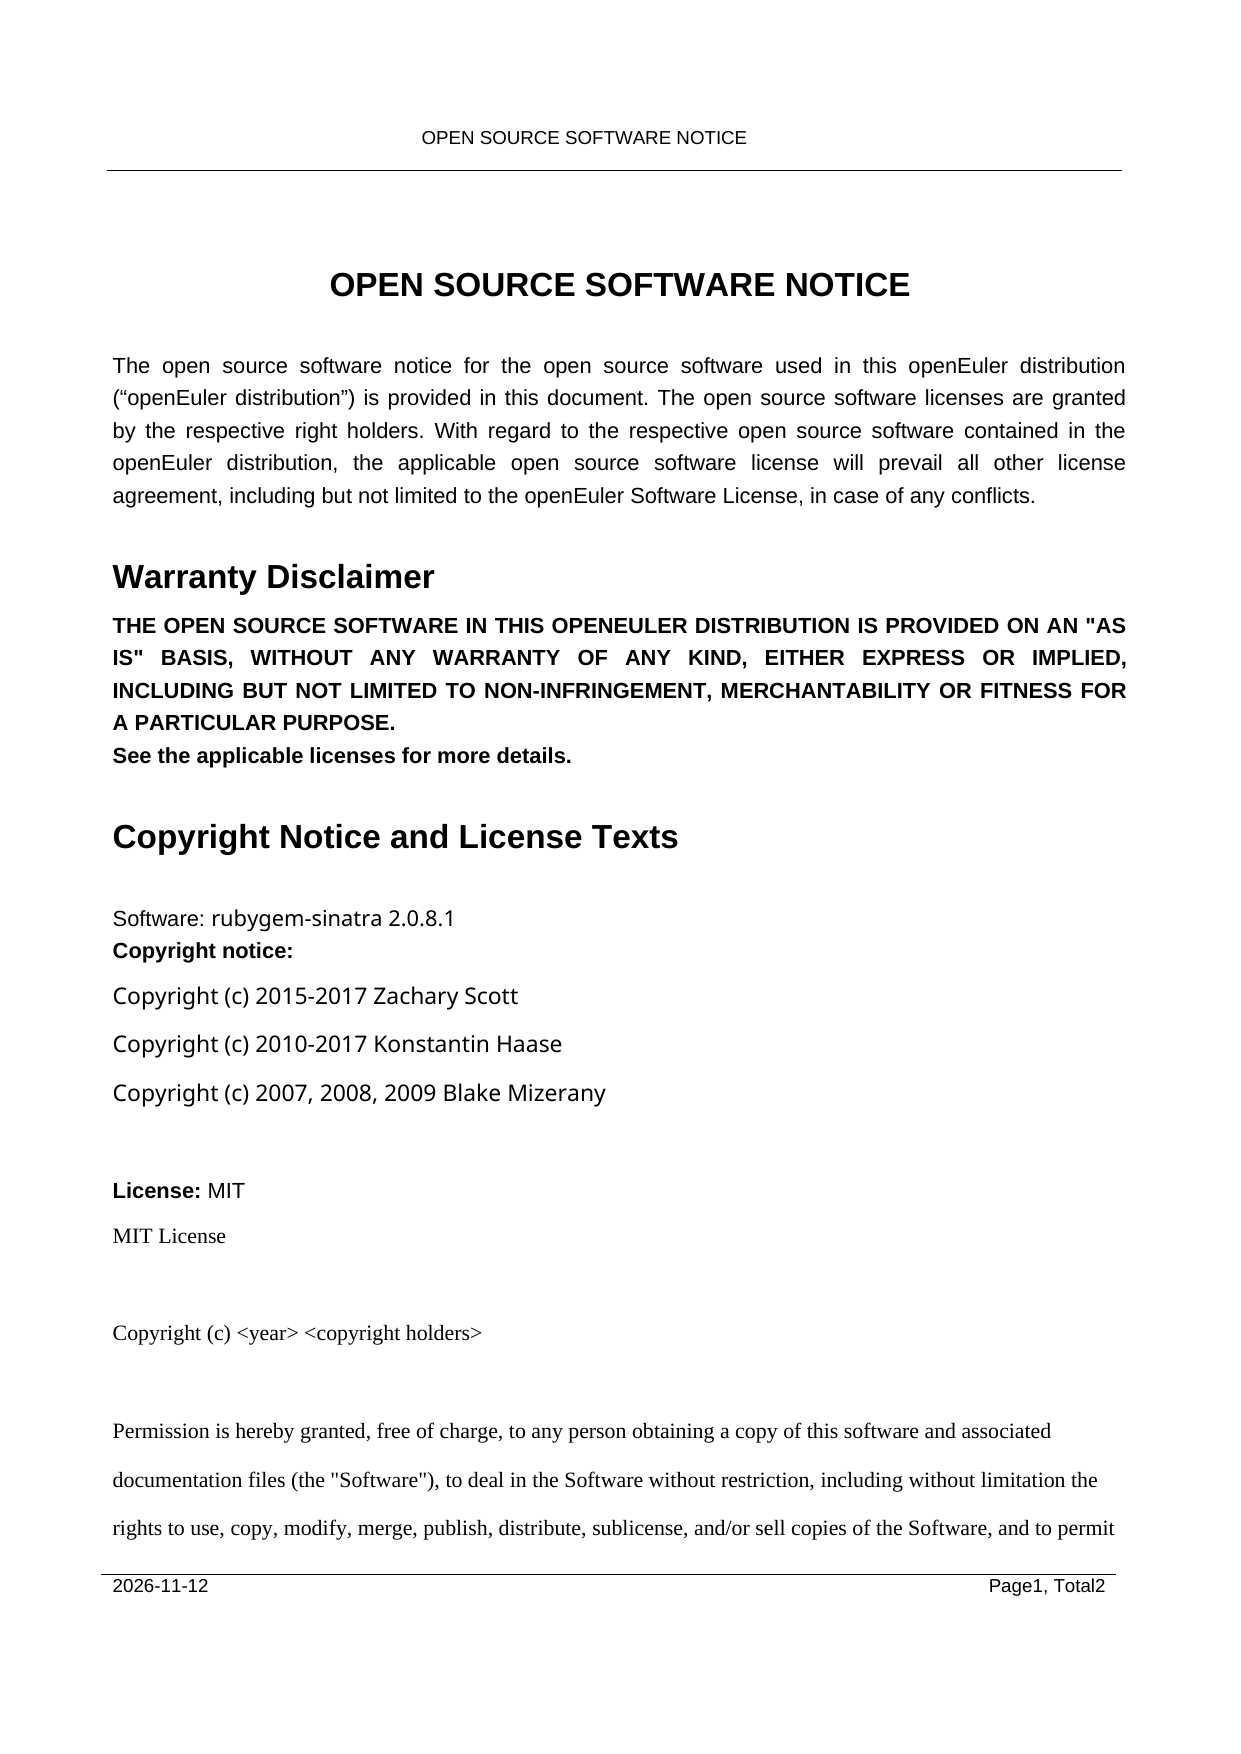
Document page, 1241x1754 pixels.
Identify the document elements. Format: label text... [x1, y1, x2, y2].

text Warranty Disclaimer [112, 544, 1128, 609]
text Copyright (c) 2015-2017 Zachary Scott Copyright (c) 2010-2017 Konstantin Haase Copyright (c) 2007, 2008, 2009 Blake Mizerany [112, 979, 1128, 1158]
text THE OPEN SOURCE SOFTWARE IN THIS OPENEULER DISTRIBUTION IS PROVIDED ON AN "AS IS" BASIS, WITHOUT ANY WARRANTY OF ANY KIND, EITHER EXPRESS OR IMPLIED, INCLUDING BUT NOT LIMITED TO NON-INFRINGEMENT, MERCHANTABILITY OR FITNESS FOR A PARTICULAR PURPOSE. See the applicable licenses for more details. [112, 609, 1128, 771]
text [112, 1219, 1128, 1544]
text License: MIT [112, 1174, 1128, 1207]
text Copyright notice: [112, 934, 1128, 966]
text OPEN SOURCE SOFTWARE NOTICE [112, 251, 1128, 316]
text Software: rubygem-sinatra 2.0.8.1 [112, 901, 1128, 934]
text Copyright Notice and License Texts [112, 804, 1128, 869]
text The open source software notice for the open source software used in this openEuler distribution (“openEuler distribution”) is provided in this document. The open source software licenses are granted by the respective right holders. With regard to the respective open source software contained in the openEuler distribution, the applicable open source software license will prevail all other license agreement, including but not limited to the openEuler Software License, in case of any conflicts. [112, 349, 1128, 511]
